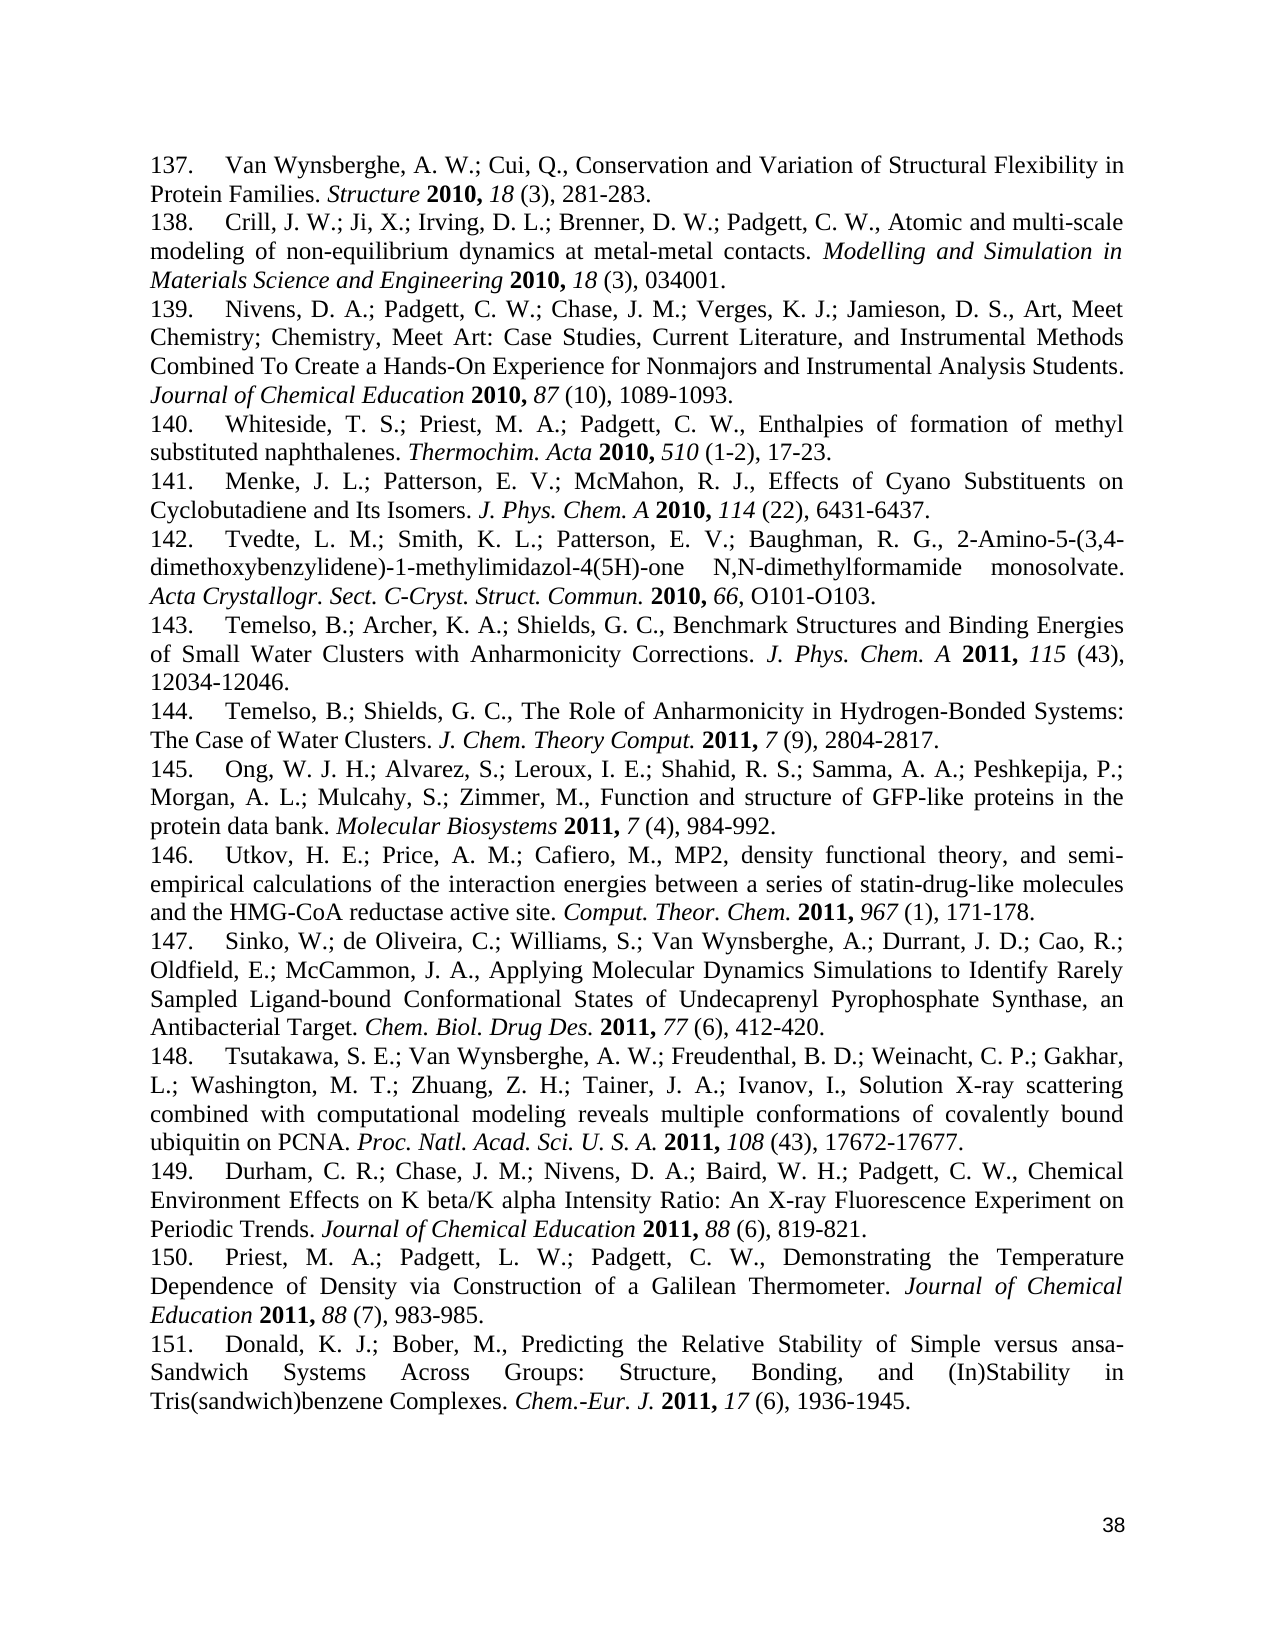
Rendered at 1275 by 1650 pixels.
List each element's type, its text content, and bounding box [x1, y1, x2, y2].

text 146. Utkov, H. E.; Price, A. M.; Cafiero, M., MP2, density functional theory, and semi-empirical calculations of the interaction energies between a series of statin-drug-like molecules and the HMG-CoA reductase active site. Comput. Theor. Chem. 2011, 967 (1), 171-178. [150, 840, 1125, 926]
text 139. Nivens, D. A.; Padgett, C. W.; Chase, J. M.; Verges, K. J.; Jamieson, D. S., Art, Meet Chemistry; Chemistry, Meet Art: Case Studies, Current Literature, and Instrumental Methods Combined To Create a Hands-On Experience for Nonmajors and Instrumental Analysis Students. Journal of Chemical Education 2010, 87 (10), 1089-1093. [150, 294, 1125, 409]
text 140. Whiteside, T. S.; Priest, M. A.; Padgett, C. W., Enthalpies of formation of methyl substituted naphthalenes. Thermochim. Acta 2010, 510 (1-2), 17-23. [150, 409, 1125, 466]
text 151. Donald, K. J.; Bober, M., Predicting the Relative Stability of Simple versus ansa-Sandwich Systems Across Groups: Structure, Bonding, and (In)Stability in Tris(sandwich)benzene Complexes. Chem.-Eur. J. 2011, 17 (6), 1936-1945. [150, 1329, 1125, 1415]
text 148. Tsutakawa, S. E.; Van Wynsberghe, A. W.; Freudenthal, B. D.; Weinacht, C. P.; Gakhar, L.; Washington, M. T.; Zhuang, Z. H.; Tainer, J. A.; Ivanov, I., Solution X-ray scattering combined with computational modeling reveals multiple conformations of covalently bound ubiquitin on PCNA. Proc. Natl. Acad. Sci. U. S. A. 2011, 108 (43), 17672-17677. [150, 1041, 1125, 1156]
text 147. Sinko, W.; de Oliveira, C.; Williams, S.; Van Wynsberghe, A.; Durrant, J. D.; Cao, R.; Oldfield, E.; McCammon, J. A., Applying Molecular Dynamics Simulations to Identify Rarely Sampled Ligand-bound Conformational States of Undecaprenyl Pyrophosphate Synthase, an Antibacterial Target. Chem. Biol. Drug Des. 2011, 77 (6), 412-420. [150, 926, 1125, 1041]
text 138. Crill, J. W.; Ji, X.; Irving, D. L.; Brenner, D. W.; Padgett, C. W., Atomic and multi-scale modeling of non-equilibrium dynamics at metal-metal contacts. Modelling and Simulation in Materials Science and Engineering 2010, 18 (3), 034001. [150, 207, 1125, 294]
text 145. Ong, W. J. H.; Alvarez, S.; Leroux, I. E.; Shahid, R. S.; Samma, A. A.; Peshkepija, P.; Morgan, A. L.; Mulcahy, S.; Zimmer, M., Function and structure of GFP-like proteins in the protein data bank. Molecular Biosystems 2011, 7 (4), 984-992. [150, 754, 1125, 840]
text 142. Tvedte, L. M.; Smith, K. L.; Patterson, E. V.; Baughman, R. G., 2-Amino-5-(3,4-dimethoxybenzylidene)-1-methylimidazol-4(5H)-one N,N-dimethylformamide monosolvate. Acta Crystallogr. Sect. C-Cryst. Struct. Commun. 2010, 66, O101-O103. [150, 524, 1125, 610]
text 137. Van Wynsberghe, A. W.; Cui, Q., Conservation and Variation of Structural Flexibility in Protein Families. Structure 2010, 18 (3), 281-283. [150, 150, 1125, 207]
text 150. Priest, M. A.; Padgett, L. W.; Padgett, C. W., Demonstrating the Temperature Dependence of Density via Construction of a Galilean Thermometer. Journal of Chemical Education 2011, 88 (7), 983-985. [150, 1242, 1125, 1329]
text 144. Temelso, B.; Shields, G. C., The Role of Anharmonicity in Hydrogen-Bonded Systems: The Case of Water Clusters. J. Chem. Theory Comput. 2011, 7 (9), 2804-2817. [150, 696, 1125, 754]
text 149. Durham, C. R.; Chase, J. M.; Nivens, D. A.; Baird, W. H.; Padgett, C. W., Chemical Environment Effects on K beta/K alpha Intensity Ratio: An X-ray Fluorescence Experiment on Periodic Trends. Journal of Chemical Education 2011, 88 (6), 819-821. [150, 1156, 1125, 1242]
text 143. Temelso, B.; Archer, K. A.; Shields, G. C., Benchmark Structures and Binding Energies of Small Water Clusters with Anharmonicity Corrections. J. Phys. Chem. A 2011, 115 (43), 12034-12046. [150, 610, 1125, 696]
text 141. Menke, J. L.; Patterson, E. V.; McMahon, R. J., Effects of Cyano Substituents on Cyclobutadiene and Its Isomers. J. Phys. Chem. A 2010, 114 (22), 6431-6437. [150, 466, 1125, 524]
